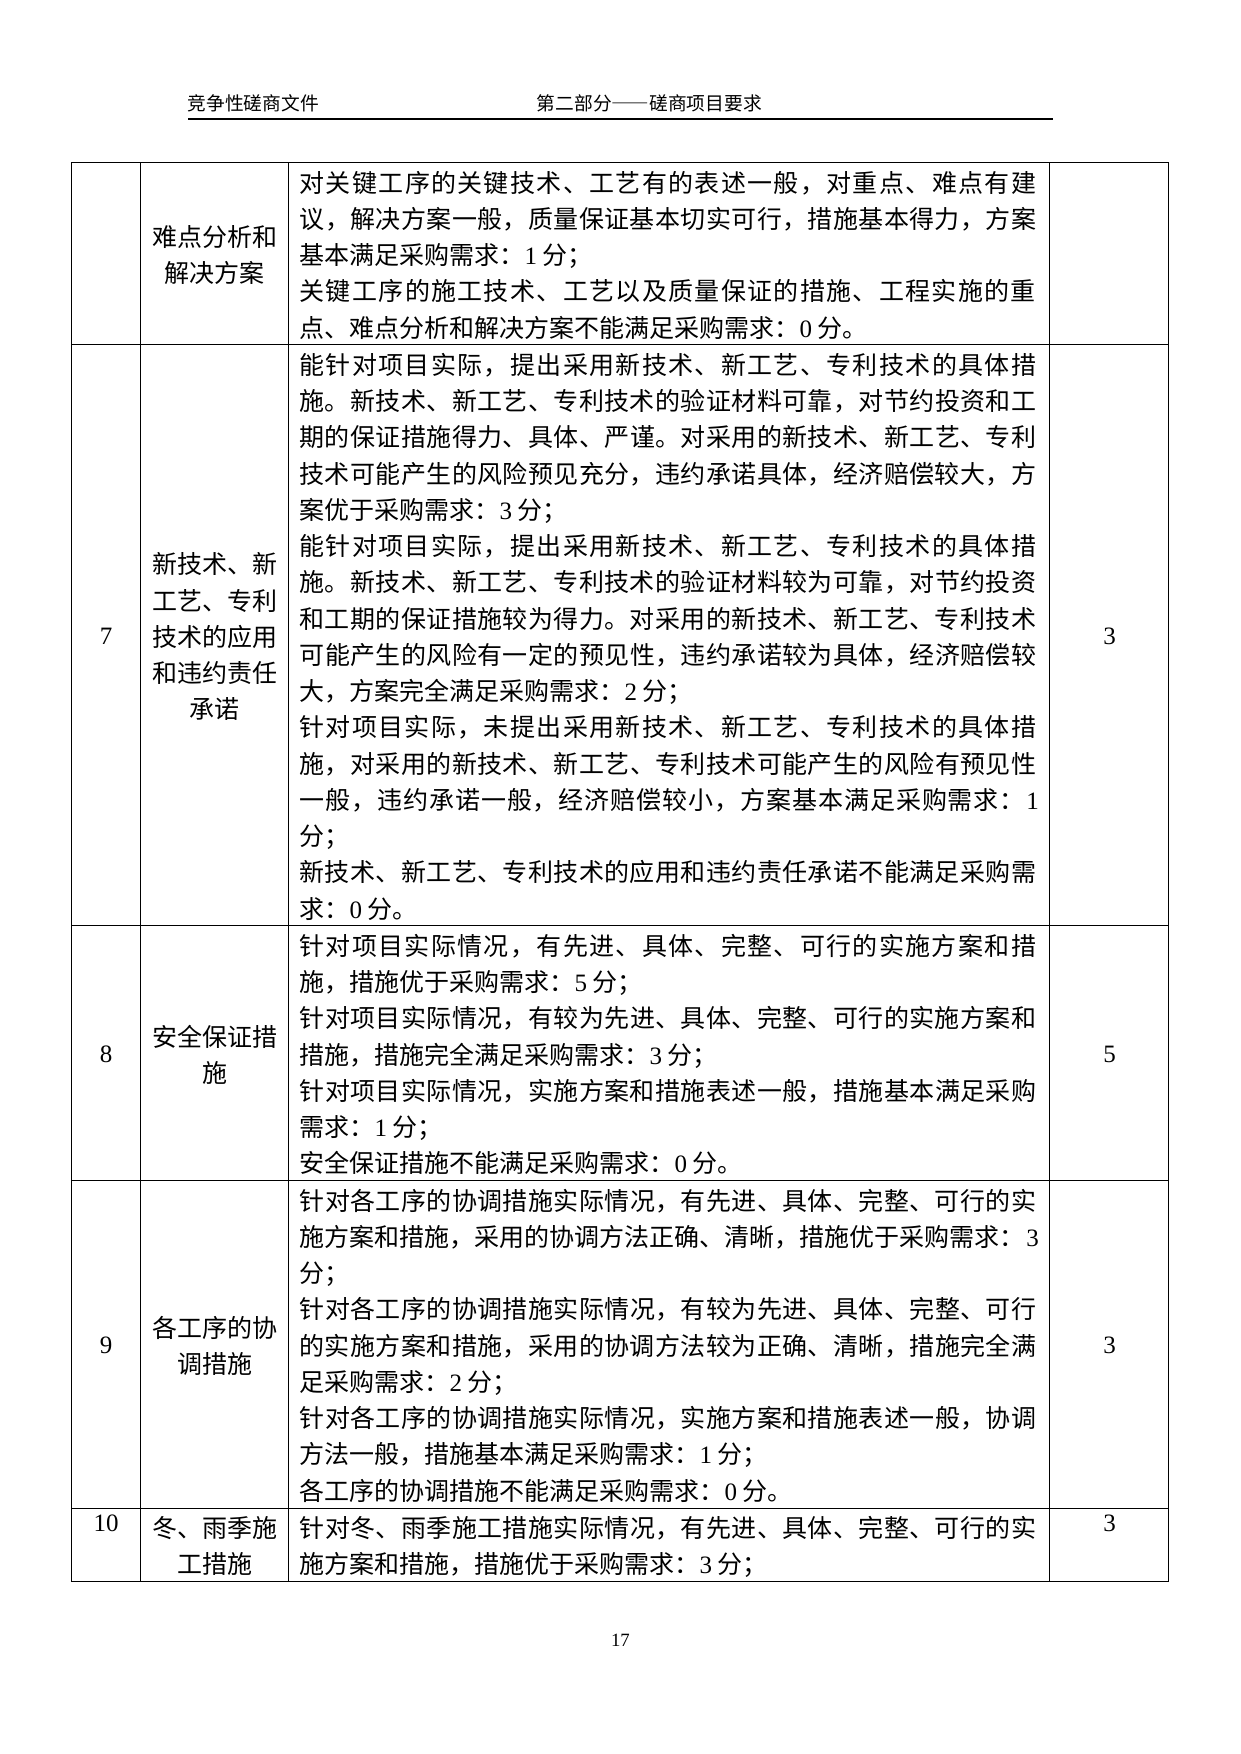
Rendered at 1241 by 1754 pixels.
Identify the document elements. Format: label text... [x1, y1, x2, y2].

table_cell 3 [1050, 345, 1168, 925]
table_cell 6 [72, 163, 140, 344]
table_cell 3 [1050, 1181, 1168, 1507]
table_cell 5 [1050, 163, 1168, 344]
table_cell 针对各工序的协调措施实际情况，有先进、具体、完整、可行的实施方案和措施，采用的协调方法正确、清晰，措施优于采购需求：3分； 针对各工序的协调措施实际情况，有较为先进、具体、完整、可行的实施方案和措施，采用的协调方法较为正确、清晰，措施完全满足采购需求：2分； 针对各工序的协调措施实际情况，实施方案和措施表述一般，协调方法一般，措施基本满足采购需求：1分； 各工序的协调措施不能满足采购需求：0分。 [289, 1181, 1049, 1507]
table_cell 针对项目实际情况，有先进、具体、完整、可行的实施方案和措施，措施优于采购需求：5分； 针对项目实际情况，有较为先进、具体、完整、可行的实施方案和措施，措施完全满足采购需求：3分； 针对项目实际情况，实施方案和措施表述一般，措施基本满足采购需求：1分； 安全保证措施不能满足采购需求：0分。 [289, 926, 1049, 1180]
table_cell 10 [72, 1509, 140, 1581]
table_cell 新技术、新工艺、专利技术的应用和违约责任承诺 [141, 345, 288, 925]
table_cell 能针对项目实际，提出采用新技术、新工艺、专利技术的具体措施。新技术、新工艺、专利技术的验证材料可靠，对节约投资和工期的保证措施得力、具体、严谨。对采用的新技术、新工艺、专利技术可能产生的风险预见充分，违约承诺具体，经济赔偿较大，方案优于采购需求：3分； 能针对项目实际，提出采用新技术、新工艺、专利技术的具体措施。新技术、新工艺、专利技术的验证材料较为可靠，对节约投资和工期的保证措施较为得力。对采用的新技术、新工艺、专利技术可能产生的风险有一定的预见性，违约承诺较为具体，经济赔偿较大，方案完全满足采购需求：2分； 针对项目实际，未提出采用新技术、新工艺、专利技术的具体措施，对采用的新技术、新工艺、专利技术可能产生的风险有预见性一般，违约承诺一般，经济赔偿较小，方案基本满足采购需求：1分； 新技术、新工艺、专利技术的应用和违约责任承诺不能满足采购需求：0分。 [289, 345, 1049, 925]
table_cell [289, 163, 1049, 344]
table_cell 8 [72, 926, 140, 1180]
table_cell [141, 163, 288, 344]
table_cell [289, 1509, 1049, 1581]
table_cell 3 [1050, 1509, 1168, 1581]
table_cell 7 [72, 345, 140, 925]
table_cell 9 [72, 1181, 140, 1507]
table_cell 5 [1050, 926, 1168, 1180]
table_cell 各工序的协调措施 [141, 1181, 288, 1507]
table_cell 冬、雨季施工措施 [141, 1509, 288, 1581]
table_cell 安全保证措施 [141, 926, 288, 1180]
